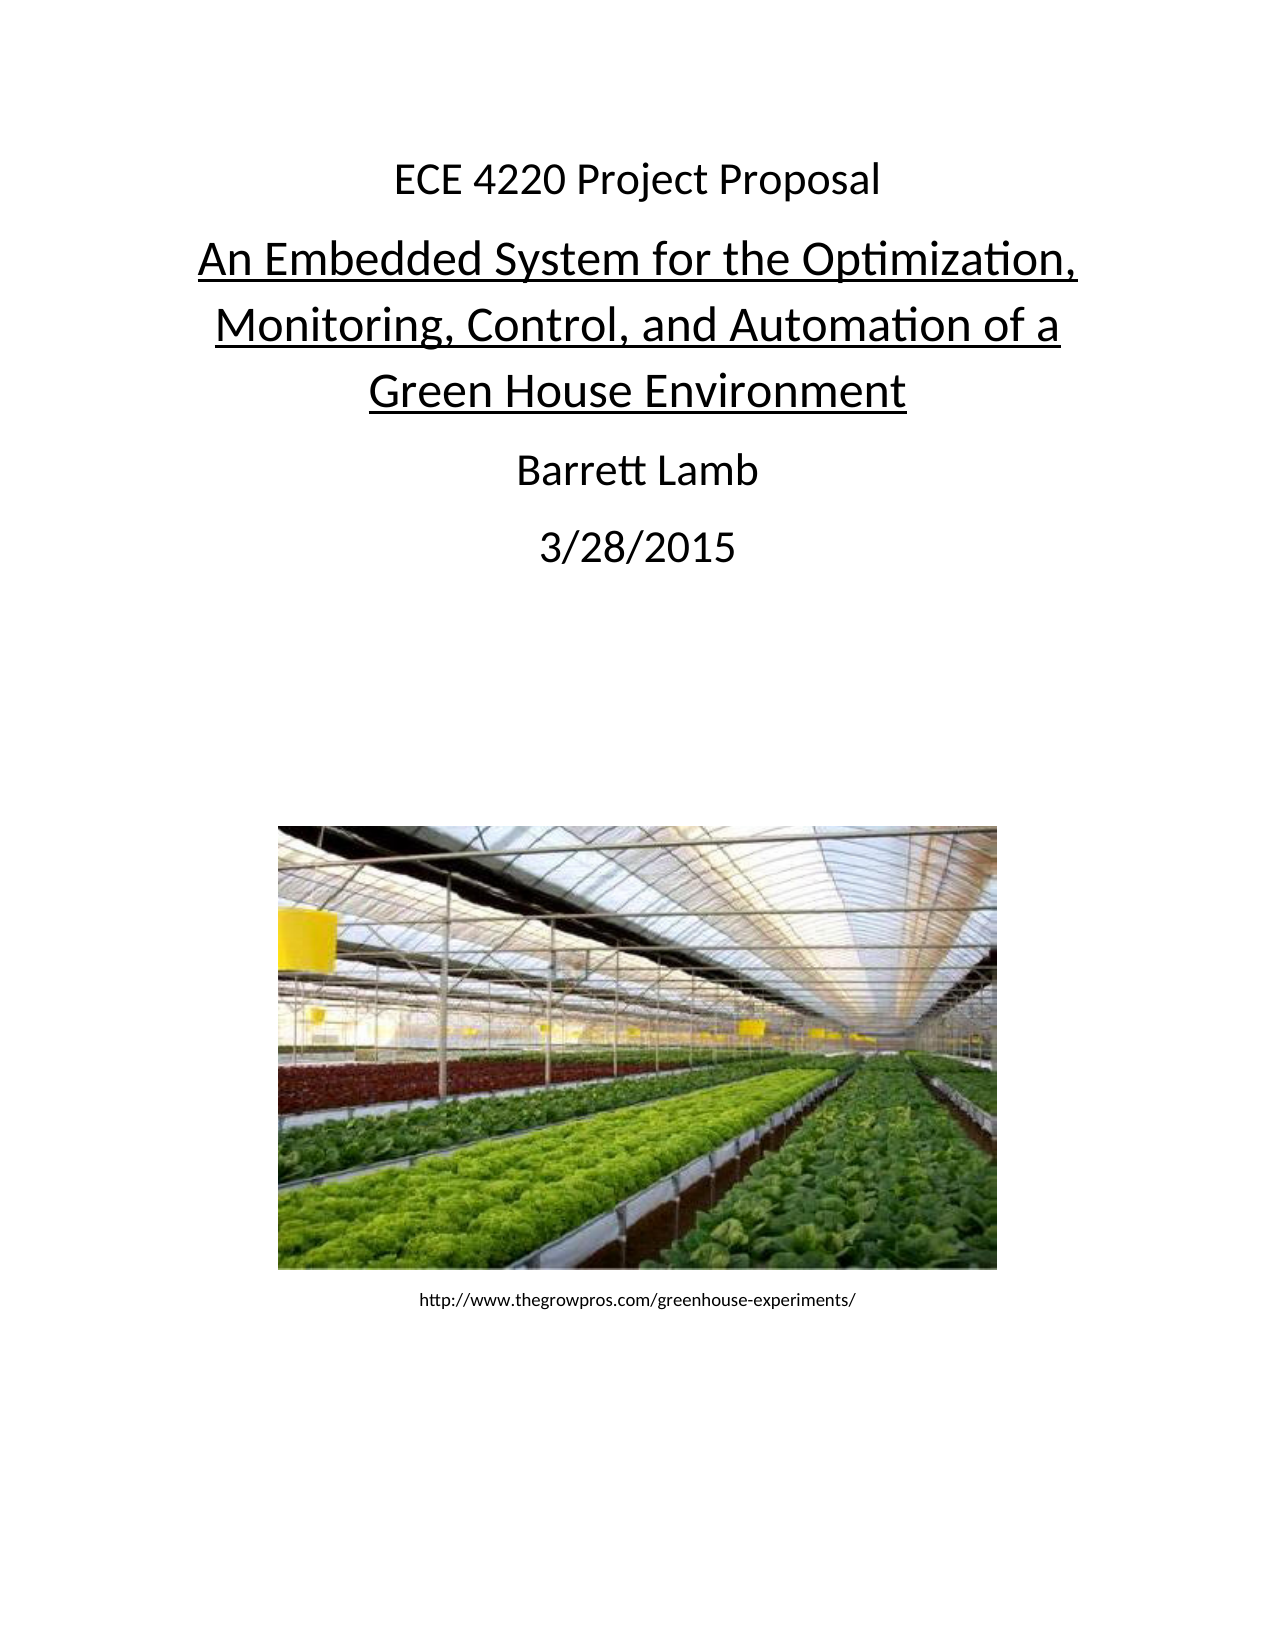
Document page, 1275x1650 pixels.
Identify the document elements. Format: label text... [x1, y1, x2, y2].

text ECE 4220 Project Proposal [150, 150, 1125, 206]
text 3/28/2015 [150, 518, 1125, 574]
text http://www.thegrowpros.com/greenhouse-experiments/ [150, 1289, 1125, 1312]
text Barrett Lamb [150, 441, 1125, 497]
text An Embedded System for the Optimization, Monitoring, Control, and Automation of a Green House Environment [150, 227, 1125, 420]
picture [278, 826, 997, 1270]
